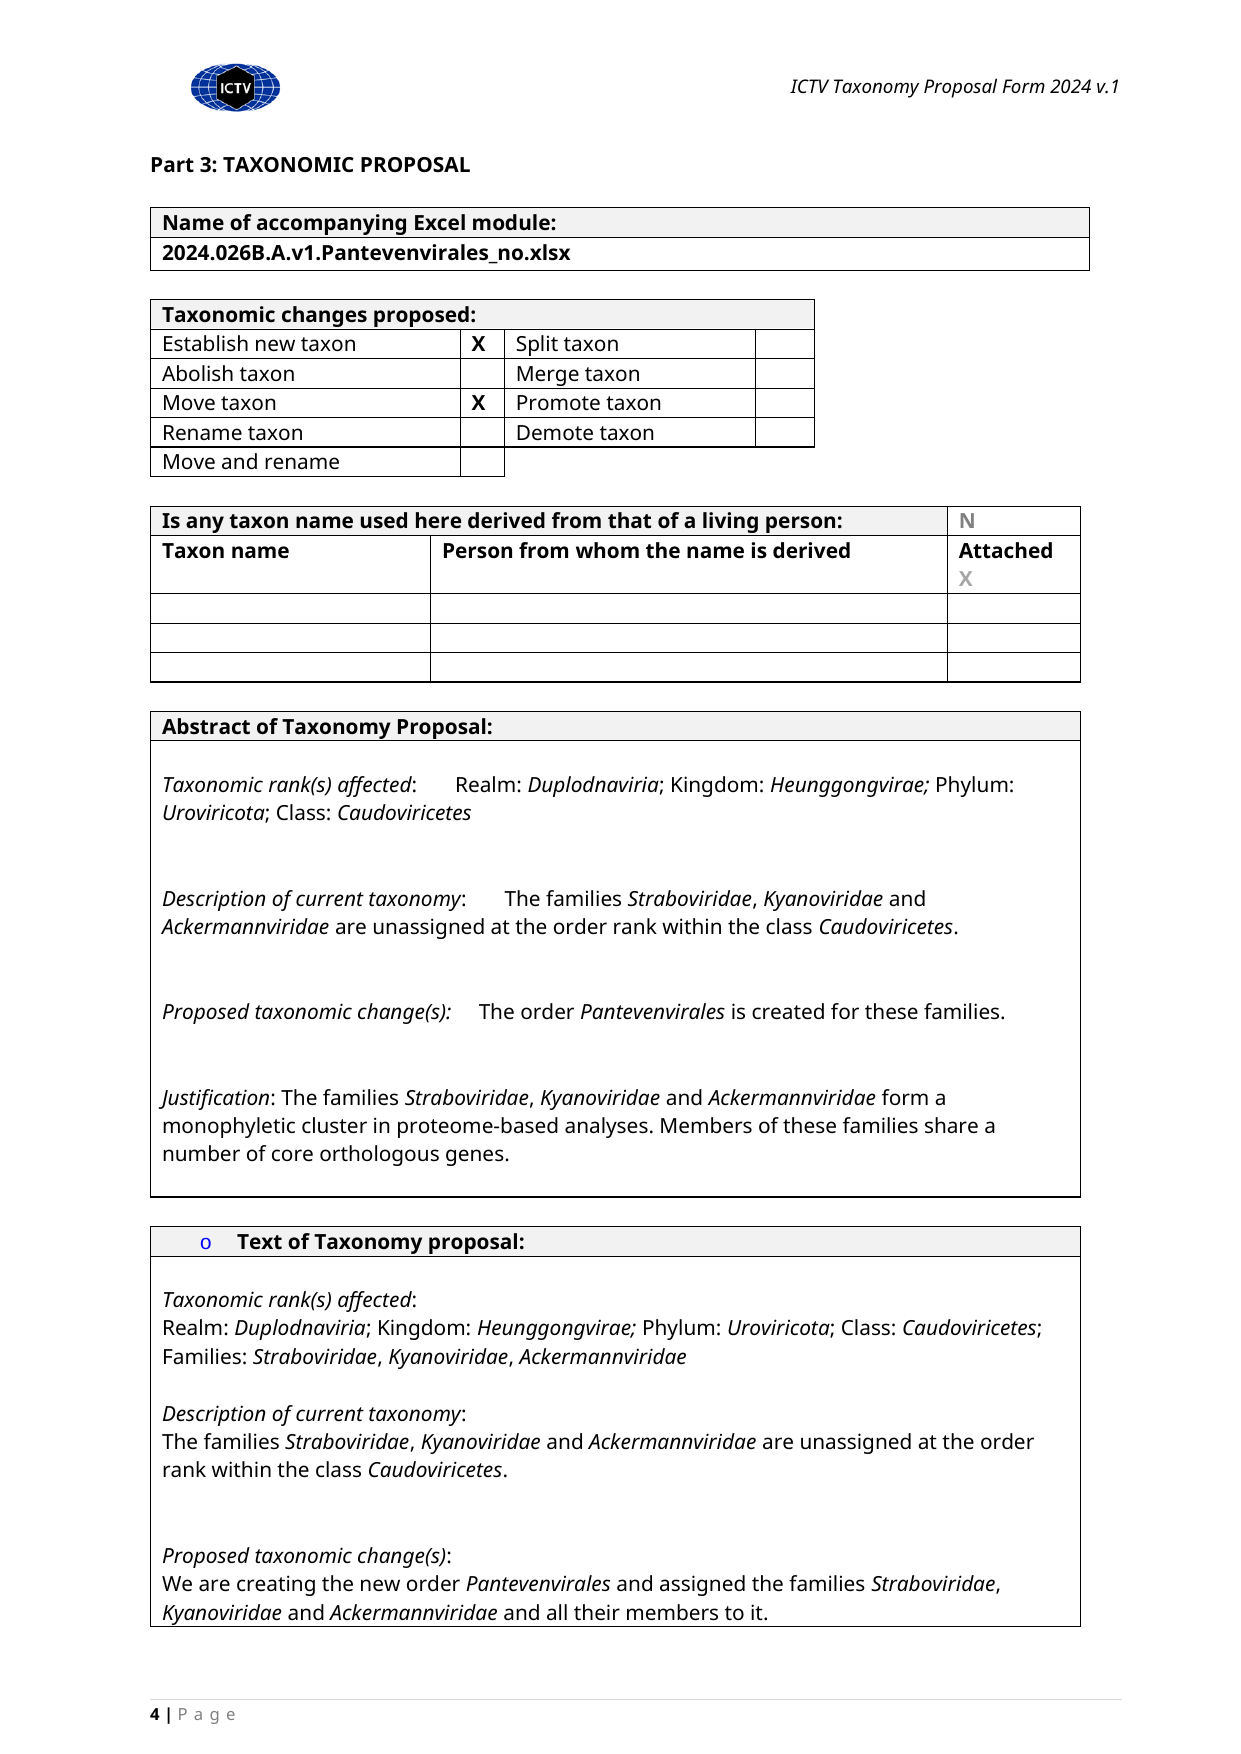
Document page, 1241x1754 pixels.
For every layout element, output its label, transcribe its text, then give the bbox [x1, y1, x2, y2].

table_cell 2024.026B.A.v1.Pantevenvirales_no.xlsx [151, 238, 1089, 269]
picture [190, 56, 282, 113]
table_cell [431, 624, 947, 652]
table_cell Attached X [948, 536, 1080, 593]
text Part 3: TAXONOMIC PROPOSAL [150, 150, 1122, 178]
table_cell [756, 418, 814, 446]
table_header N [948, 507, 1080, 535]
table_cell [151, 653, 430, 681]
table_cell [461, 448, 504, 476]
table_cell [461, 359, 504, 387]
table_cell Abolish taxon [151, 359, 460, 387]
table_cell [756, 359, 814, 387]
table_cell [948, 624, 1080, 652]
table_cell [756, 389, 814, 417]
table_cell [151, 1257, 1080, 1626]
table_header Name of accompanying Excel module: [151, 208, 1089, 237]
table_cell Promote taxon [505, 389, 755, 417]
table_cell [461, 418, 504, 446]
table_cell [431, 653, 947, 681]
table_cell Move and rename [151, 448, 460, 476]
table_cell [431, 594, 947, 622]
table_cell X [461, 330, 504, 358]
table_cell Merge taxon [505, 359, 755, 387]
table_header Text of Taxonomy proposal: [151, 1227, 1080, 1256]
table_cell Move taxon [151, 389, 460, 417]
table_cell Rename taxon [151, 418, 460, 446]
table_cell Split taxon [505, 330, 755, 358]
table_cell Person from whom the name is derived [431, 536, 947, 593]
table_cell [756, 330, 814, 358]
table_cell Taxonomic rank(s) affected: Realm: Duplodnaviria; Kingdom: Heunggongvirae; Phylum: Uroviricota; Class: Caudoviricetes Description of current taxonomy: The families Straboviridae, Kyanoviridae and Ackermannviridae are unassigned at the order rank within the class Caudoviricetes. Proposed taxonomic change(s): The order Pantevenvirales is created for these families. Justification: The families Straboviridae, Kyanoviridae and Ackermannviridae form a monophyletic cluster in proteome-based analyses. Members of these families share a number of core orthologous genes. [151, 741, 1080, 1196]
table_cell Taxon name [151, 536, 430, 593]
table_header Taxonomic changes proposed: [151, 300, 814, 328]
table_header Abstract of Taxonomy Proposal: [151, 712, 1080, 740]
table_header Is any taxon name used here derived from that of a living person: [151, 507, 947, 535]
table_cell [948, 594, 1080, 622]
table_cell [948, 653, 1080, 681]
table_cell Demote taxon [505, 418, 755, 446]
table_cell Establish new taxon [151, 330, 460, 358]
table_cell [151, 594, 430, 622]
table_cell [151, 624, 430, 652]
table_cell X [461, 389, 504, 417]
